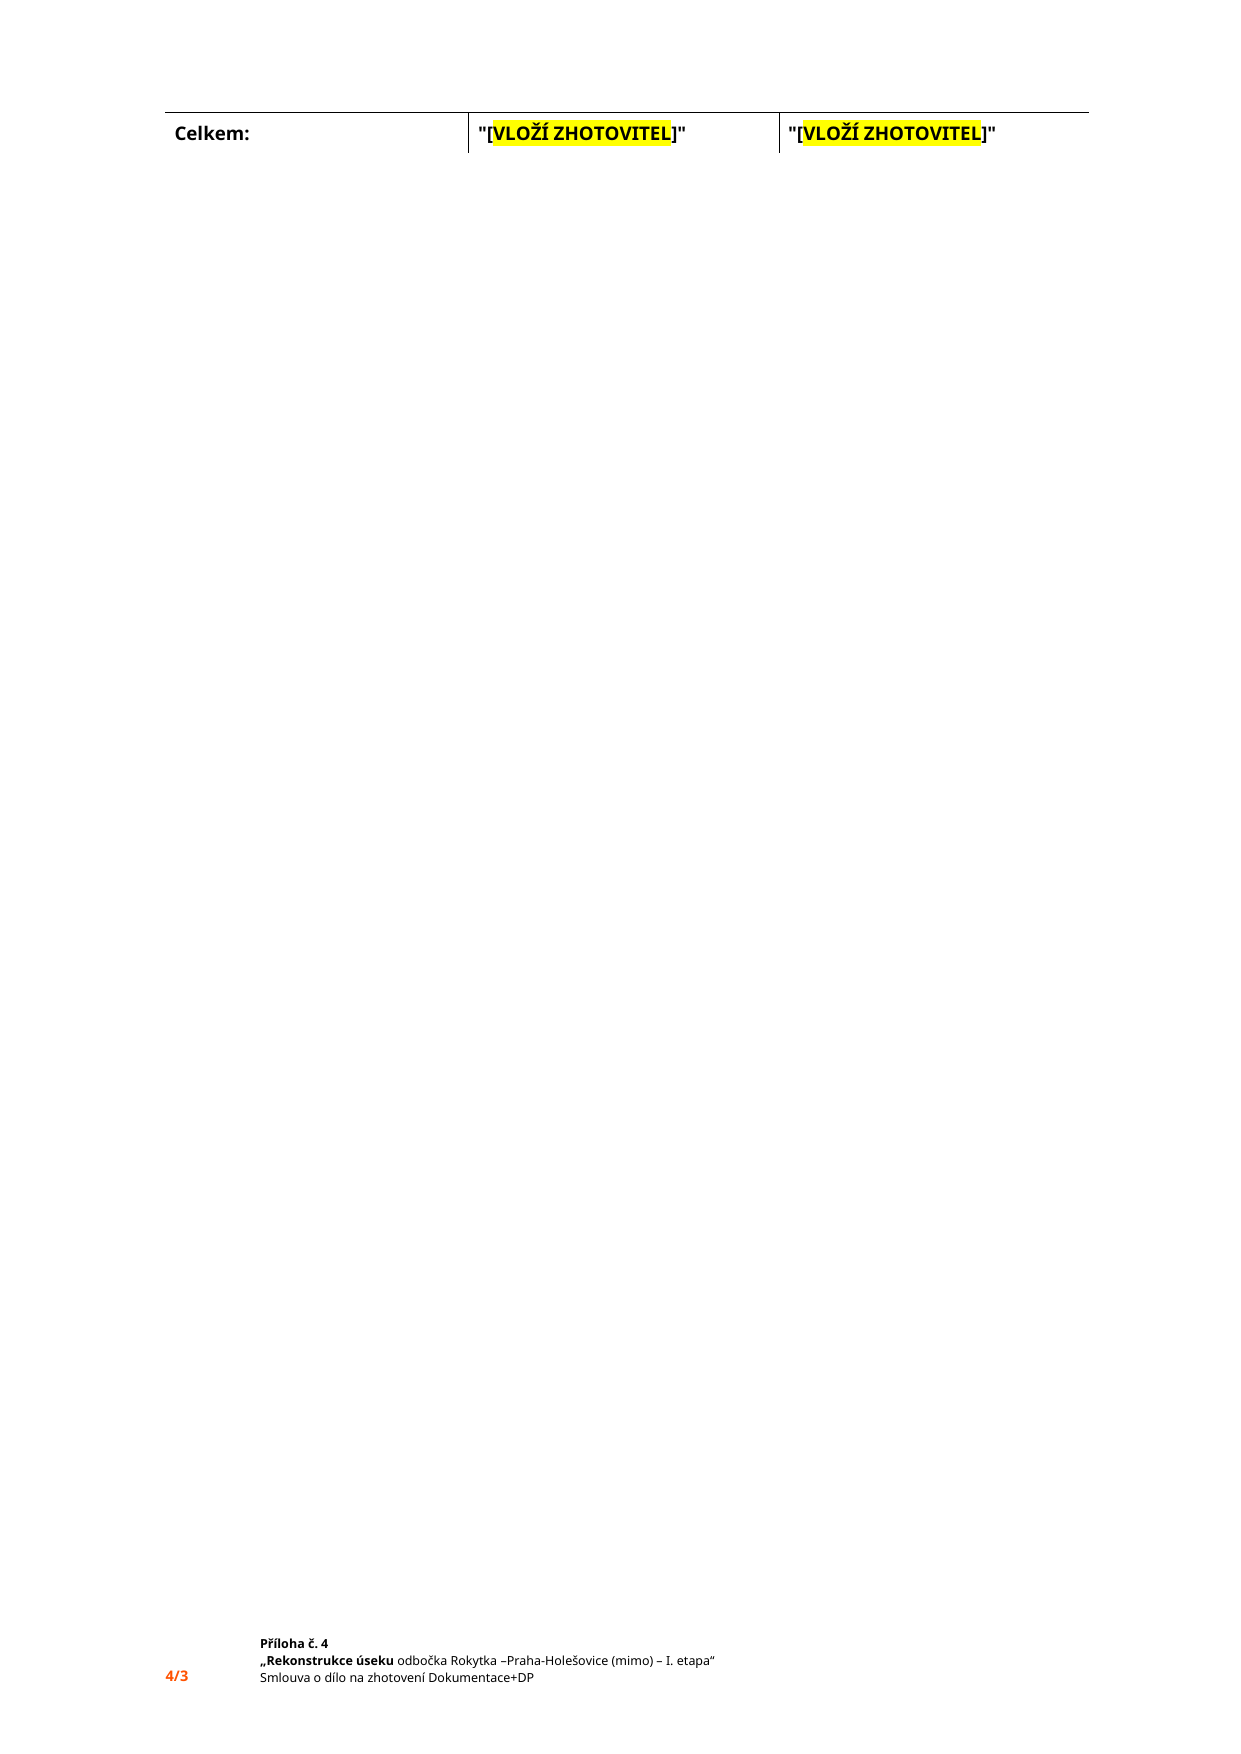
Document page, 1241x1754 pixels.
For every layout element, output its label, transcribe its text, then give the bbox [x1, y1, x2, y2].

table_cell "[VLOŽÍ ZHOTOVITEL]" [469, 113, 779, 153]
table_cell "[VLOŽÍ ZHOTOVITEL]" [780, 113, 1089, 153]
table_cell Celkem: [165, 113, 468, 153]
